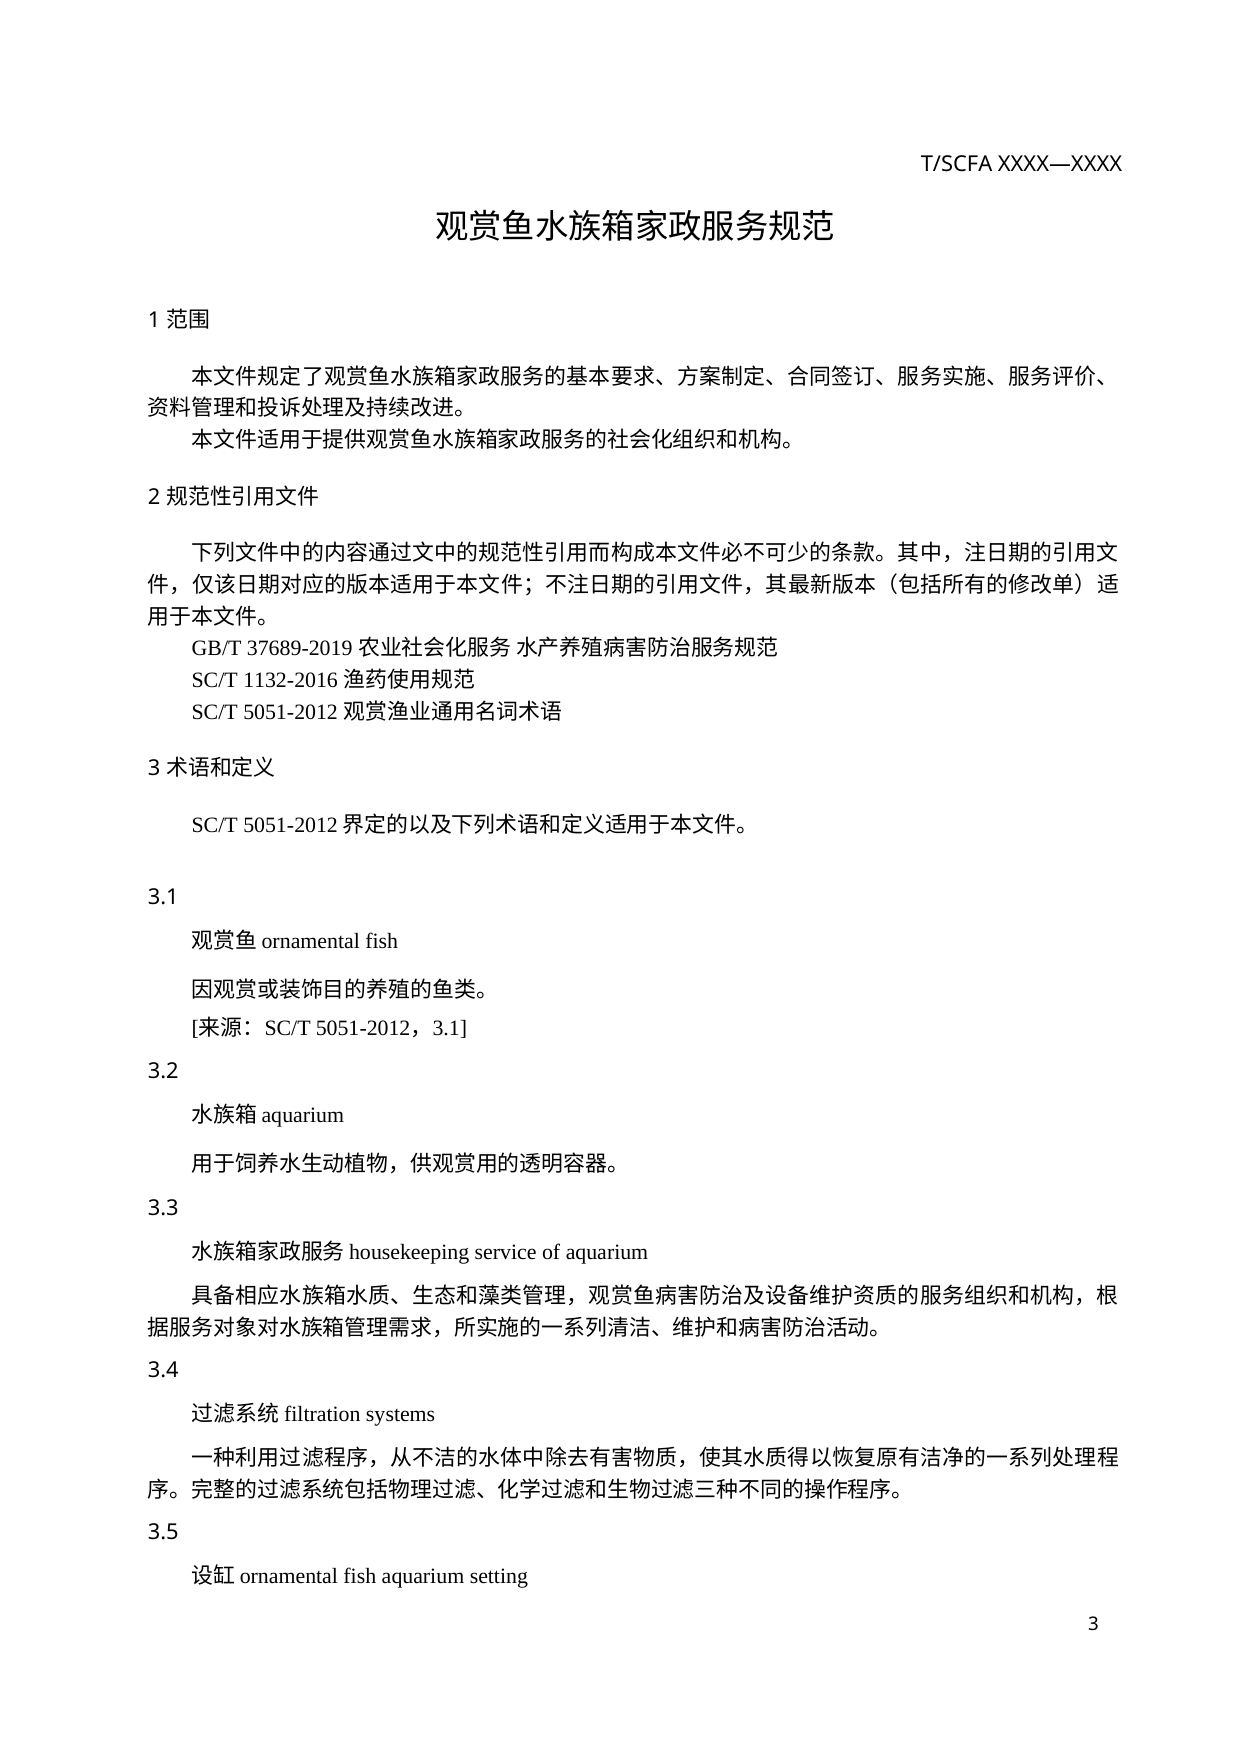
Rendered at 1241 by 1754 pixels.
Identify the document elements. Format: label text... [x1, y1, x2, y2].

text 设缸ornamental fish aquarium setting [148, 1558, 1122, 1590]
text 1 范围 [148, 302, 1122, 334]
text 观赏鱼ornamental fish [148, 923, 1122, 955]
text 3.4 [148, 1354, 1122, 1384]
text 3.2 [148, 1055, 1122, 1085]
text 水族箱aquarium [148, 1097, 1122, 1129]
list [来源：SC/T 5051-2012，3.1] [148, 1005, 1122, 1043]
list 用于饲养水生动植物，供观赏用的透明容器。 [148, 1142, 1122, 1179]
text GB/T 37689-2019 农业社会化服务 水产养殖病害防治服务规范 [148, 630, 1122, 662]
text 本文件规定了观赏鱼水族箱家政服务的基本要求、方案制定、合同签订、服务实施、服务评价、资料管理和投诉处理及持续改进。 [148, 359, 1122, 422]
text 具备相应水族箱水质、生态和藻类管理，观赏鱼病害防治及设备维护资质的服务组织和机构，根据服务对象对水族箱管理需求，所实施的一系列清洁、维护和病害防治活动。 [148, 1278, 1122, 1341]
text 本文件适用于提供观赏鱼水族箱家政服务的社会化组织和机构。 [148, 422, 1122, 454]
text SC/T 5051-2012 观赏渔业通用名词术语 [148, 694, 1122, 725]
text 3.1 [148, 881, 1122, 911]
text 3 术语和定义 [148, 750, 1122, 782]
text 一种利用过滤程序，从不洁的水体中除去有害物质，使其水质得以恢复原有洁净的一系列处理程序。完整的过滤系统包括物理过滤、化学过滤和生物过滤三种不同的操作程序。 [148, 1440, 1122, 1504]
text SC/T 5051-2012界定的以及下列术语和定义适用于本文件。 [148, 807, 1122, 839]
text SC/T 1132-2016 渔药使用规范 [148, 662, 1122, 694]
text 3.5 [148, 1516, 1122, 1546]
text 2 规范性引用文件 [148, 479, 1122, 510]
text 观赏鱼水族箱家政服务规范 [148, 205, 1122, 247]
text 3.3 [148, 1192, 1122, 1221]
text 过滤系统 filtration systems [148, 1396, 1122, 1428]
text 水族箱家政服务housekeeping service of aquarium [148, 1234, 1122, 1266]
list 因观赏或装饰目的养殖的鱼类。 [148, 968, 1122, 1005]
text 下列文件中的内容通过文中的规范性引用而构成本文件必不可少的条款。其中，注日期的引用文件，仅该日期对应的版本适用于本文件；不注日期的引用文件，其最新版本（包括所有的修改单）适用于本文件。 [148, 535, 1122, 630]
